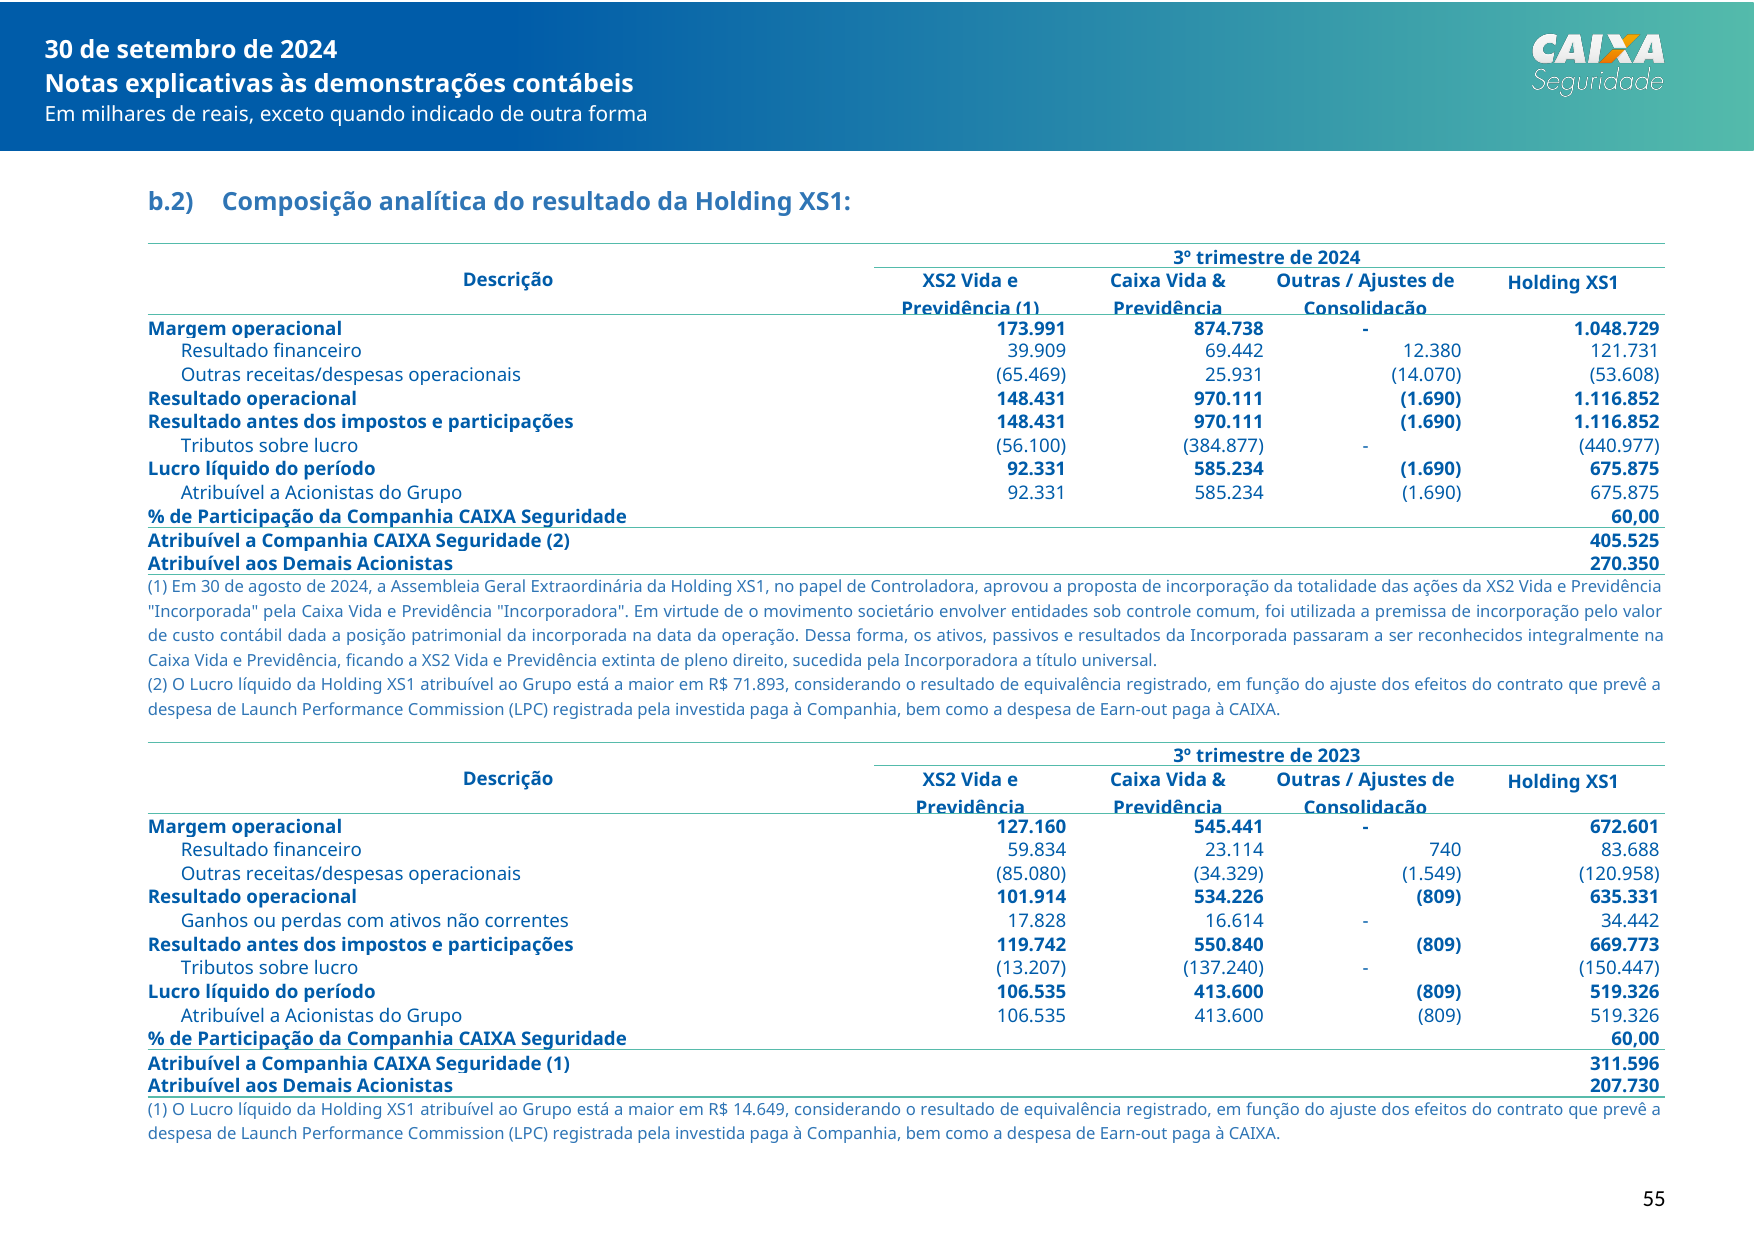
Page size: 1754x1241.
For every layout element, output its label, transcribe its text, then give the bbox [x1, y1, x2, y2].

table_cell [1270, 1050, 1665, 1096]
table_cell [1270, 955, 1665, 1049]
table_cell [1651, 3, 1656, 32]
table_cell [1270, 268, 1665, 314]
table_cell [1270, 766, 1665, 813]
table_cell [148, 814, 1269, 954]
picture [1531, 32, 1666, 98]
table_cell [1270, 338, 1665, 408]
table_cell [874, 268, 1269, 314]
text (2) O Lucro líquido da Holding XS1 atribuível ao Grupo está a maior em R$ 71.893, considerando o resultado de equivalência registrado, em função do ajuste dos efeitos do contrato que prevê a despesa de Launch Performance Commission (LPC) registrada pela investida paga à Companhia, bem como a despesa de Earn-out paga à CAIXA. [148, 673, 1665, 720]
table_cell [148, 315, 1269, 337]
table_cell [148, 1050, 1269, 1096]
text (1) Em 30 de agosto de 2024, a Assembleia Geral Extraordinária da Holding XS1, no papel de Controladora, aprovou a proposta de incorporação da totalidade das ações da XS2 Vida e Previdência "Incorporada" pela Caixa Vida e Previdência "Incorporadora". Em virtude de o movimento societário envolver entidades sob controle comum, foi utilizada a premissa de incorporação pelo valor de custo contábil dada a posição patrimonial da incorporada na data da operação. Dessa forma, os ativos, passivos e resultados da Incorporada passaram a ser reconhecidos integralmente na Caixa Vida e Previdência, ficando a XS2 Vida e Previdência extinta de pleno direito, sucedida pela Incorporadora a título universal. [148, 575, 1665, 671]
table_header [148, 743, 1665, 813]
text (1) O Lucro líquido da Holding XS1 atribuível ao Grupo está a maior em R$ 14.649, considerando o resultado de equivalência registrado, em função do ajuste dos efeitos do contrato que prevê a despesa de Launch Performance Commission (LPC) registrada pela investida paga à Companhia, bem como a despesa de Earn-out paga à CAIXA. [148, 1098, 1665, 1145]
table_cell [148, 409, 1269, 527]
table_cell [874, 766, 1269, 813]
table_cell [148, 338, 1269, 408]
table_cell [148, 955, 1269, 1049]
text b.2) Composição analítica do resultado da Holding XS1: [148, 184, 1665, 218]
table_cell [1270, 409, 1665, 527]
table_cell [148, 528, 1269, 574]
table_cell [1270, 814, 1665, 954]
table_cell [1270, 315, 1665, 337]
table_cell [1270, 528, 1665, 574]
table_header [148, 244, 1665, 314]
